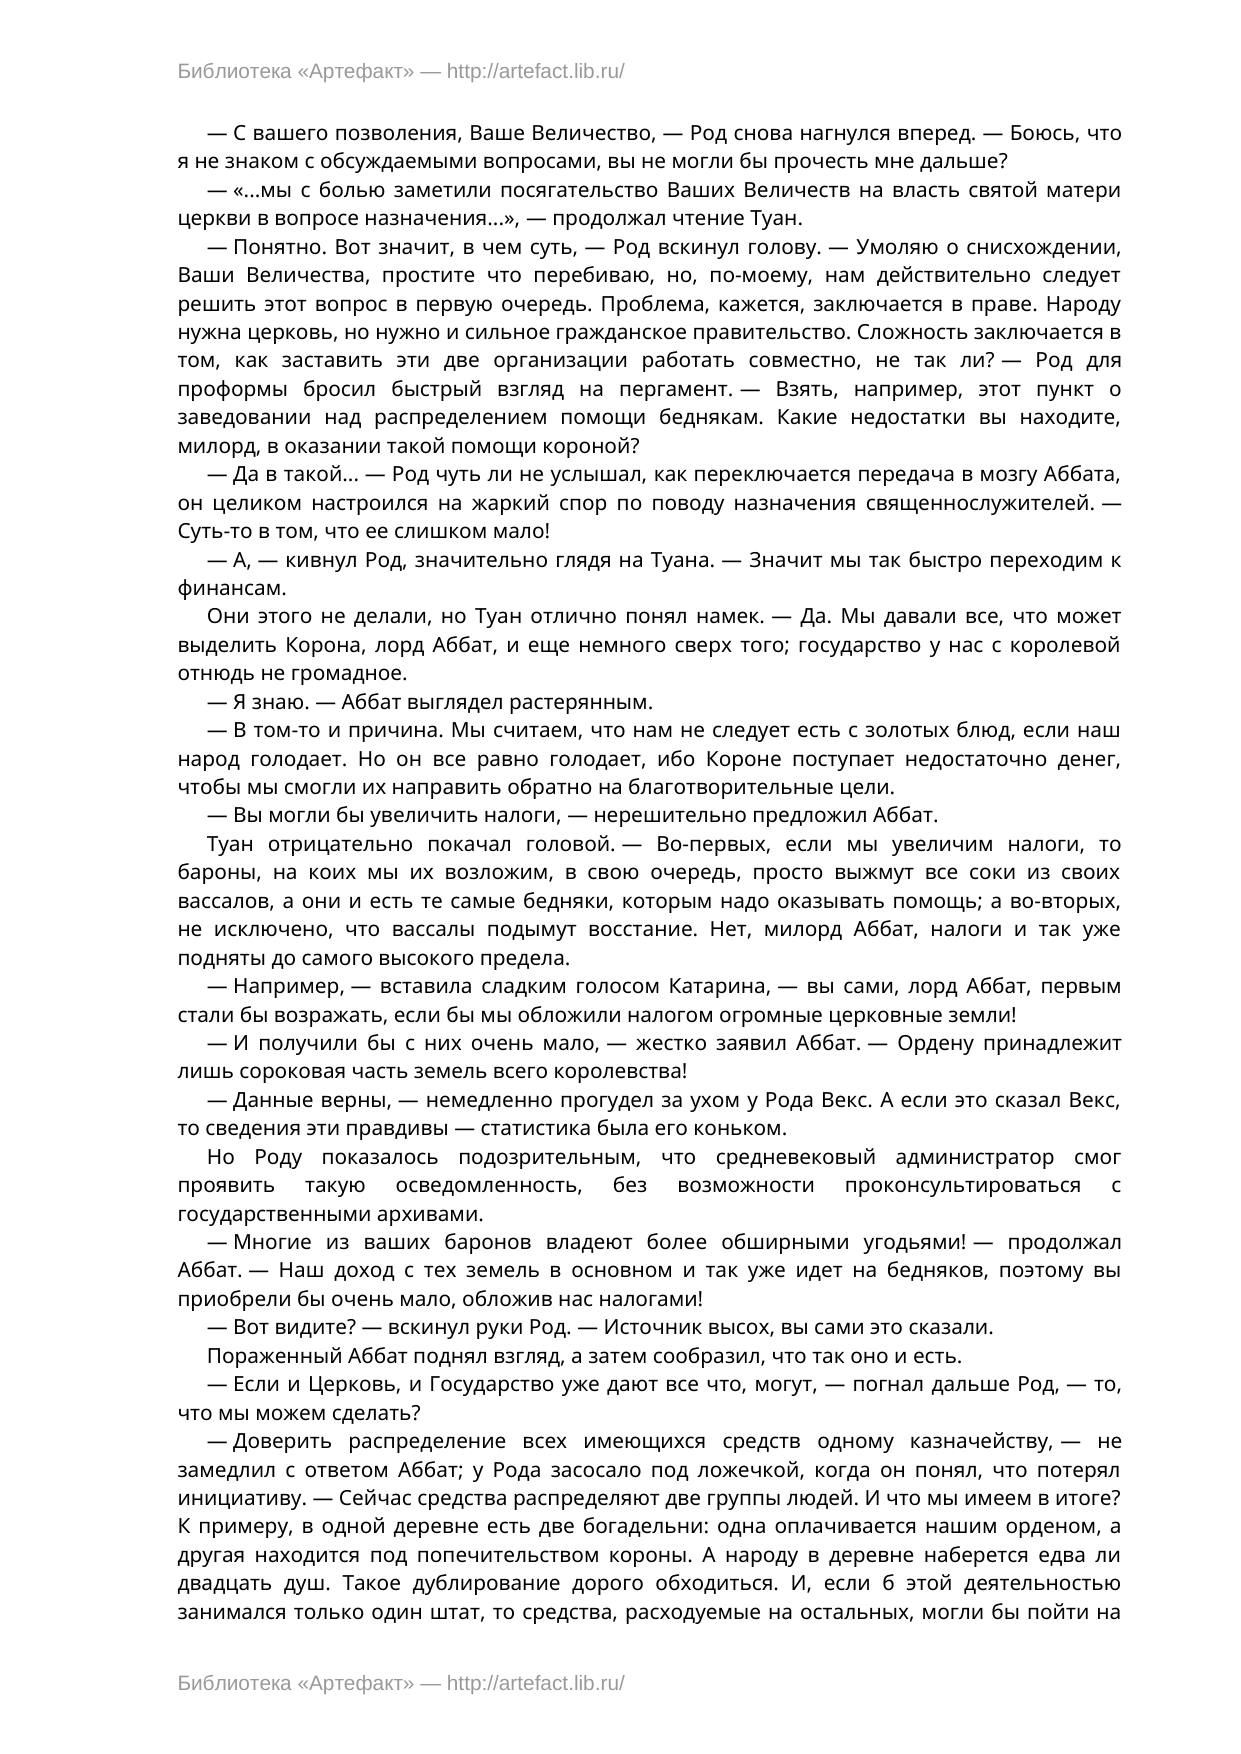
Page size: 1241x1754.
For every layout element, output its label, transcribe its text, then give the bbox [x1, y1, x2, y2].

text — Я знаю. — Аббат выглядел растерянным. [177, 687, 1122, 715]
text — В том-то и причина. Мы считаем, что нам не следует есть с золотых блюд, если наш народ голодает. Но он все равно голодает, ибо Короне поступает недостаточно денег, чтобы мы смогли их направить обратно на благотворительные цели. [177, 715, 1122, 801]
text — Вот видите? — вскинул руки Род. — Источник высох, вы сами это сказали. [177, 1312, 1122, 1341]
text Они этого не делали, но Туан отлично понял намек. — Да. Мы давали все, что может выделить Корона, лорд Аббат, и еще немного сверх того; государство у нас с королевой отнюдь не громадное. [177, 602, 1122, 687]
text Туан отрицательно покачал головой. — Во-первых, если мы увеличим налоги, то бароны, на коих мы их возложим, в свою очередь, просто выжмут все соки из своих вассалов, а они и есть те самые бедняки, которым надо оказывать помощь; а во-вторых, не исключено, что вассалы подымут восстание. Нет, милорд Аббат, налоги и так уже подняты до самого высокого предела. [177, 829, 1122, 971]
text — Вы могли бы увеличить налоги, — нерешительно предложил Аббат. [177, 801, 1122, 829]
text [177, 1426, 1122, 1625]
text — «...мы с болью заметили посягательство Ваших Величеств на власть святой матери церкви в вопросе назначения...», — продолжал чтение Туан. [177, 175, 1122, 232]
text — Например, — вставила сладким голосом Катарина, — вы сами, лорд Аббат, первым стали бы возражать, если бы мы обложили налогом огромные церковные земли! [177, 971, 1122, 1028]
text — Данные верны, — немедленно прогудел за ухом у Рода Векс. А если это сказал Векс, то сведения эти правдивы — статистика была его коньком. [177, 1085, 1122, 1142]
text Но Роду показалось подозрительным, что средневековый администратор смог проявить такую осведомленность, без возможности проконсультироваться с государственными архивами. [177, 1142, 1122, 1227]
text — С вашего позволения, Ваше Величество, — Род снова нагнулся вперед. — Боюсь, что я не знаком с обсуждаемыми вопросами, вы не могли бы прочесть мне дальше? [177, 118, 1122, 175]
text — Многие из ваших баронов владеют более обширными угодьями! — продолжал Аббат. — Наш доход с тех земель в основном и так уже идет на бедняков, поэтому вы приобрели бы очень мало, обложив нас налогами! [177, 1227, 1122, 1312]
text — И получили бы с них очень мало, — жестко заявил Аббат. — Ордену принадлежит лишь сороковая часть земель всего королевства! [177, 1028, 1122, 1085]
text — Если и Церковь, и Государство уже дают все что, могут, — погнал дальше Род, — то, что мы можем сделать? [177, 1369, 1122, 1426]
text Пораженный Аббат поднял взгляд, а затем сообразил, что так оно и есть. [177, 1341, 1122, 1369]
text — Да в такой... — Род чуть ли не услышал, как переключается передача в мозгу Аббата, он целиком настроился на жаркий спор по поводу назначения священнослужителей. — Суть-то в том, что ее слишком мало! [177, 459, 1122, 545]
text — А, — кивнул Род, значительно глядя на Туана. — Значит мы так быстро переходим к финансам. [177, 545, 1122, 602]
text — Понятно. Вот значит, в чем суть, — Род вскинул голову. — Умоляю о снисхождении, Ваши Величества, простите что перебиваю, но, по-моему, нам действительно следует решить этот вопрос в первую очередь. Проблема, кажется, заключается в праве. Народу нужна церковь, но нужно и сильное гражданское правительство. Сложность заключается в том, как заставить эти две организации работать совместно, не так ли? — Род для проформы бросил быстрый взгляд на пергамент. — Взять, например, этот пункт о заведовании над распределением помощи беднякам. Какие недостатки вы находите, милорд, в оказании такой помощи короной? [177, 232, 1122, 459]
